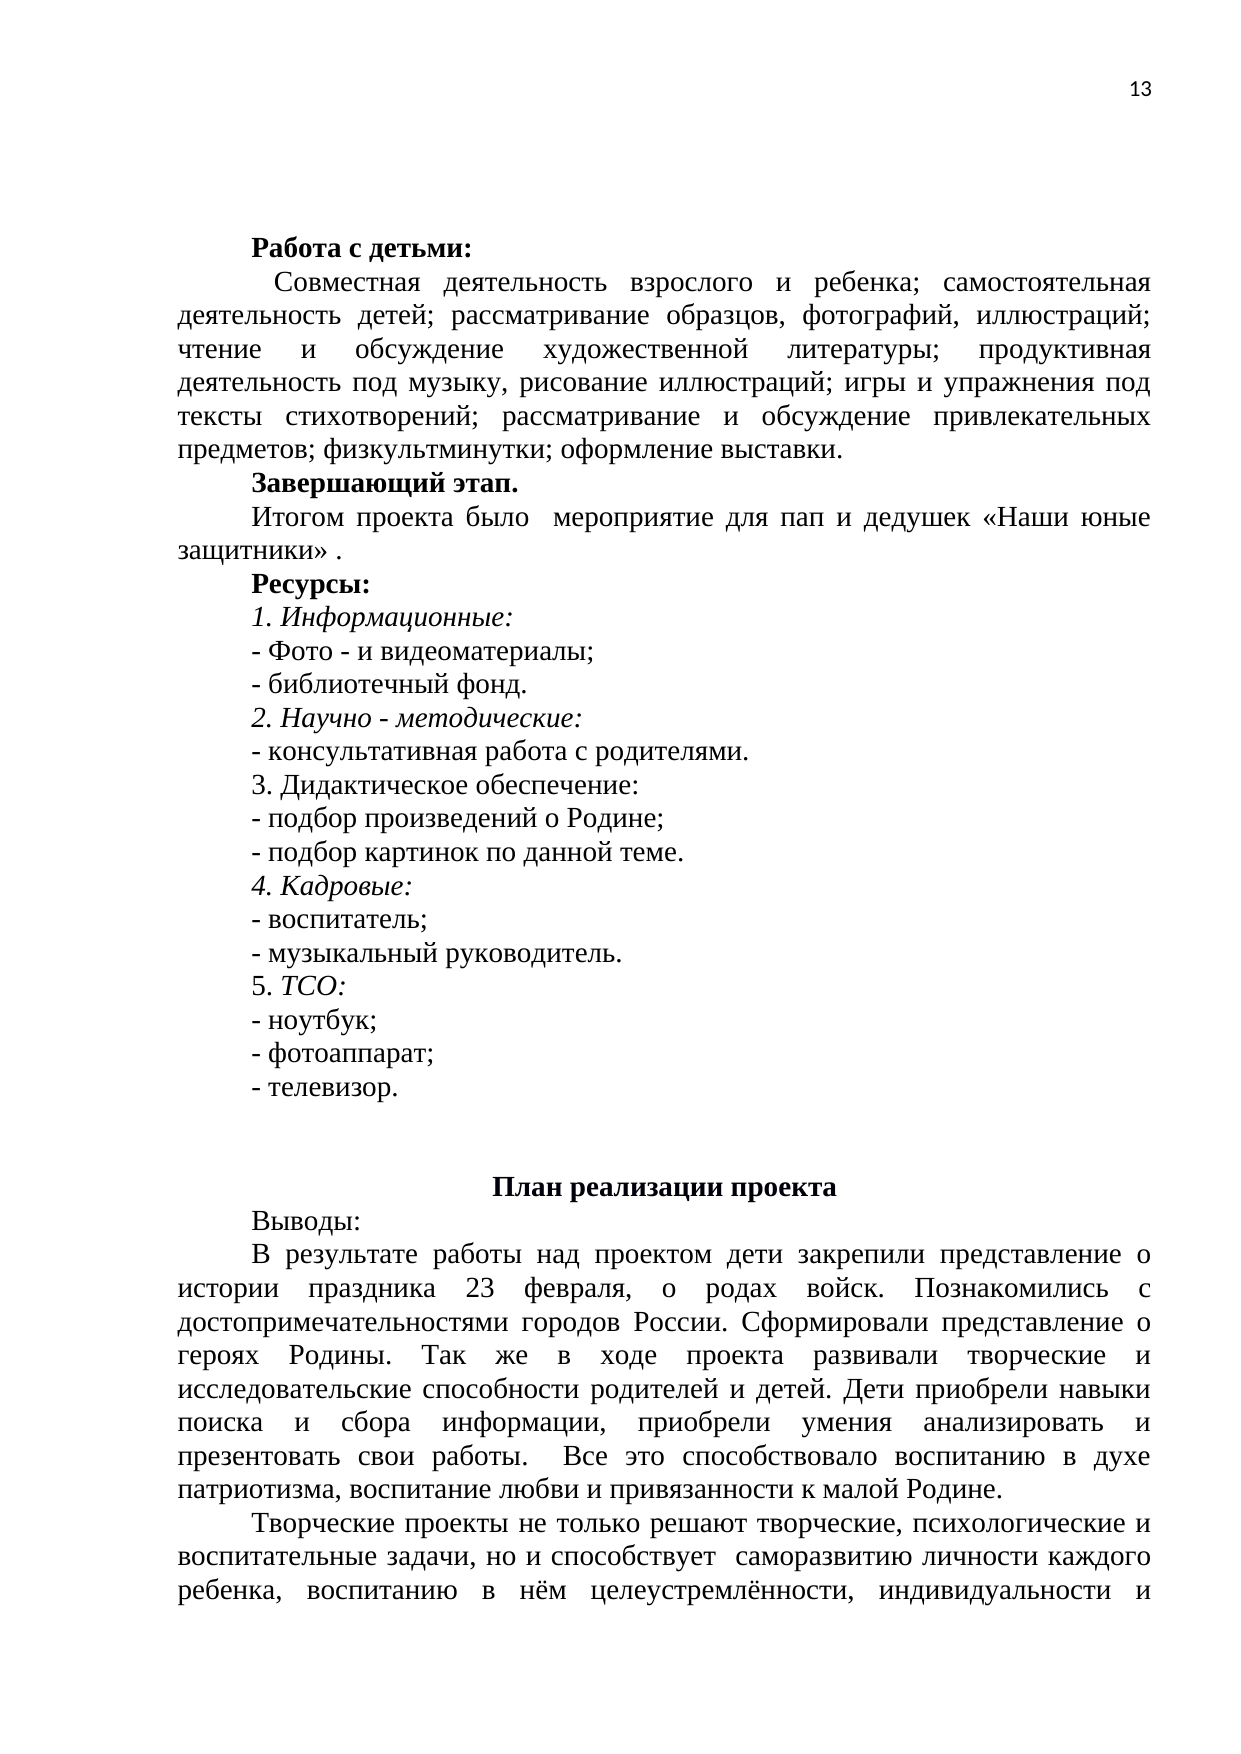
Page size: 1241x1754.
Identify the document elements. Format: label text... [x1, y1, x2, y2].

text Выводы: [177, 1203, 1152, 1237]
text - воспитатель; [177, 901, 1152, 935]
text - подбор картинок по данной теме. [177, 834, 1152, 868]
text Ресурсы: [177, 566, 1152, 599]
text Совместная деятельность взрослого и ребенка; самостоятельная деятельность детей; рассматривание образцов, фотографий, иллюстраций; чтение и обсуждение художественной литературы; продуктивная деятельность под музыку, рисование иллюстраций; игры и упражнения под тексты стихотворений; рассматривание и обсуждение привлекательных предметов; физкультминутки; оформление выставки. [177, 264, 1152, 465]
text - фотоаппарат; [177, 1035, 1152, 1069]
text Завершающий этап. [177, 465, 1152, 499]
text 1. Информационные: [177, 599, 1152, 633]
text - Фото - и видеоматериалы; [177, 633, 1152, 666]
text - подбор произведений о Родине; [177, 801, 1152, 834]
text - консультативная работа с родителями. [177, 733, 1152, 767]
text 4. Кадровые: [177, 868, 1152, 901]
text План реализации проекта [177, 1169, 1152, 1203]
text В результате работы над проектом дети закрепили представление о истории праздника 23 февраля, о родах войск. Познакомились с достопримечательностями городов России. Сформировали представление о героях Родины. Так же в ходе проекта развивали творческие и исследовательские способности родителей и детей. Дети приобрели навыки поиска и сбора информации, приобрели умения анализировать и презентовать свои работы. Все это способствовало воспитанию в духе патриотизма, воспитание любви и привязанности к малой Родине. [177, 1237, 1152, 1505]
text 2. Научно - методические: [177, 700, 1152, 733]
text - ноутбук; [177, 1002, 1152, 1035]
text - библиотечный фонд. [177, 666, 1152, 700]
text Итогом проекта было мероприятие для пап и дедушек «Наши юные защитники» . [177, 499, 1152, 566]
text Работа с детьми: [177, 230, 1152, 264]
text 5. ТСО: [177, 968, 1152, 1002]
text - телевизор. [177, 1069, 1152, 1102]
text - музыкальный руководитель. [177, 935, 1152, 968]
text 3. Дидактическое обеспечение: [177, 767, 1152, 801]
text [177, 1505, 1152, 1606]
